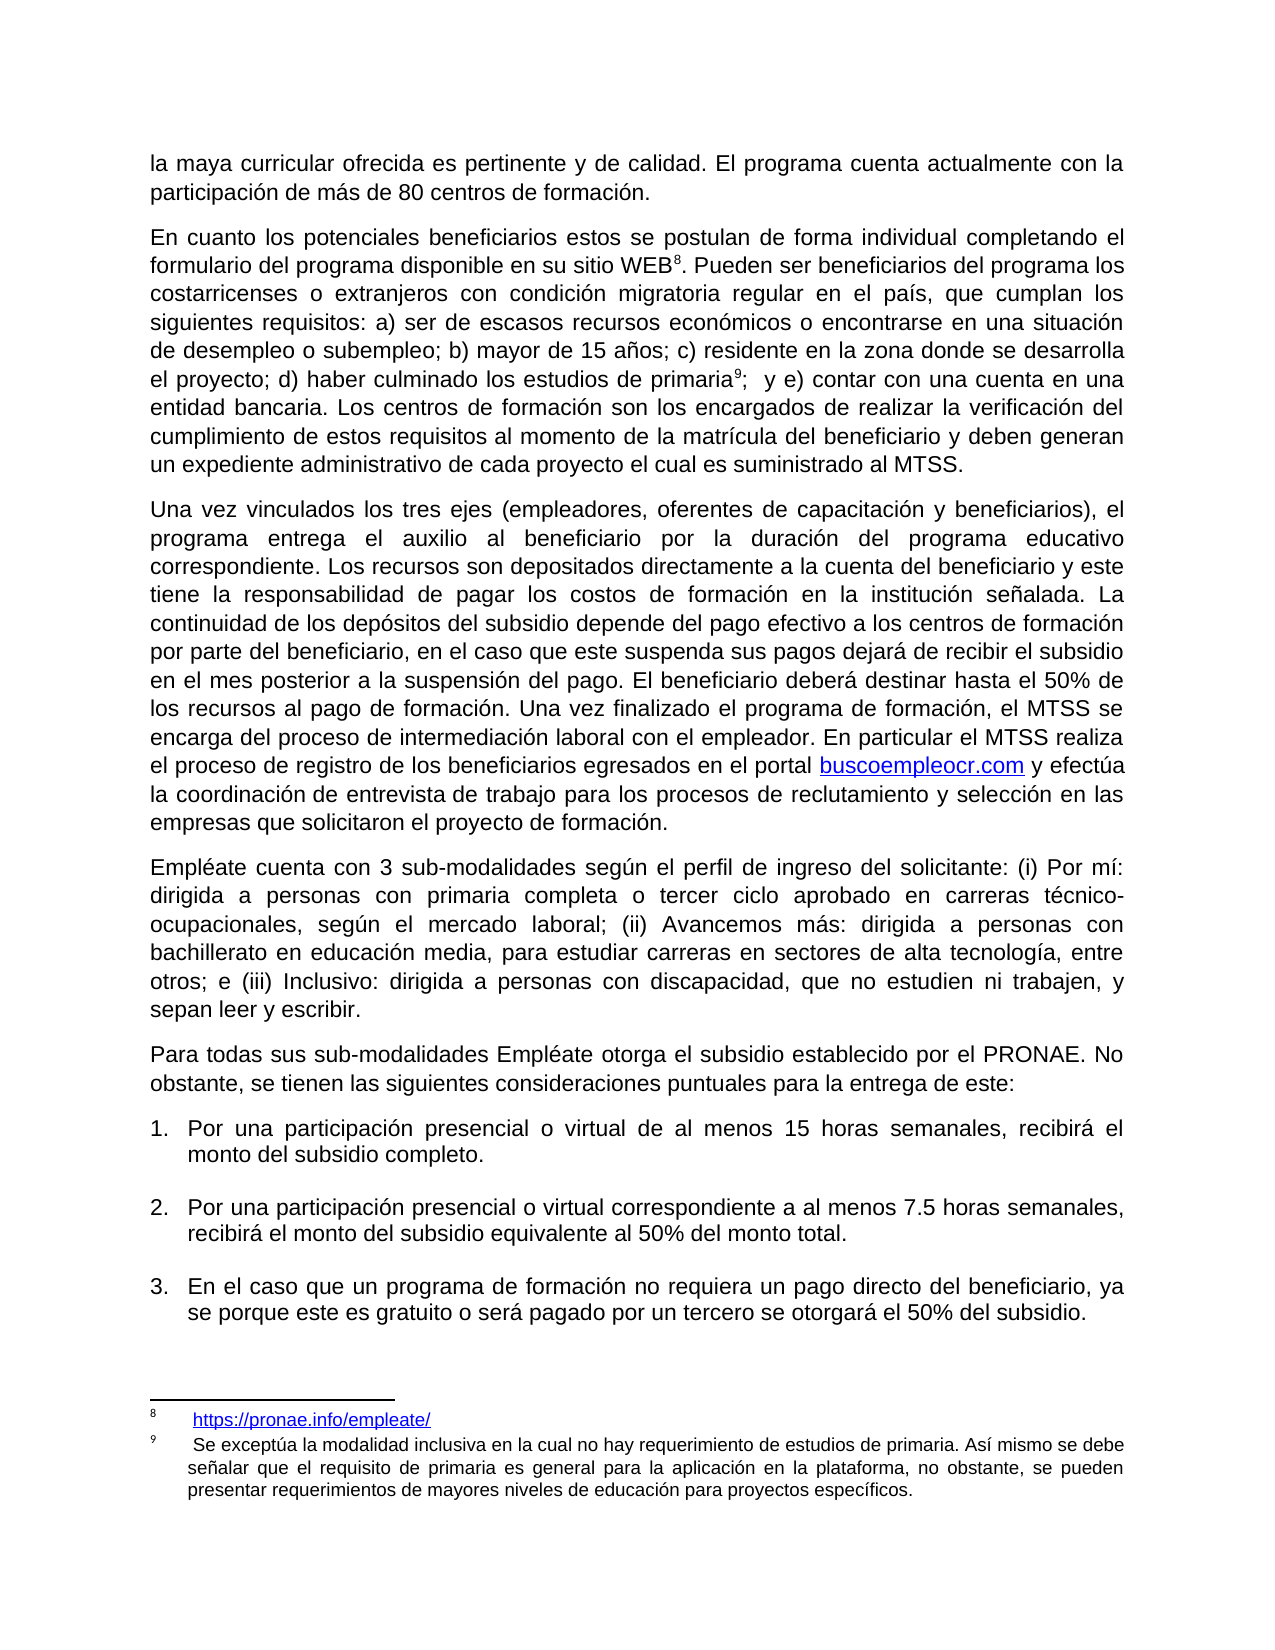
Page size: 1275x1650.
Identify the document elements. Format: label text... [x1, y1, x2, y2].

text En cuanto los potenciales beneficiarios estos se postulan de forma individual completando el formulario del programa disponible en su sitio WEB. Pueden ser beneficiarios del programa los costarricenses o extranjeros con condición migratoria regular en el país, que cumplan los siguientes requisitos: a) ser de escasos recursos económicos o encontrarse en una situación de desempleo o subempleo; b) mayor de 15 años; c) residente en la zona donde se desarrolla el proyecto; d) haber culminado los estudios de primaria; y e) contar con una cuenta en una entidad bancaria. Los centros de formación son los encargados de realizar la verificación del cumplimiento de estos requisitos al momento de la matrícula del beneficiario y deben generan un expediente administrativo de cada proyecto el cual es suministrado al MTSS. [150, 223, 1125, 477]
text Para todas sus sub-modalidades Empléate otorga el subsidio establecido por el PRONAE. No obstante, se tienen las siguientes consideraciones puntuales para la entrega de este: [150, 1041, 1125, 1096]
text Empléate cuenta con 3 sub-modalidades según el perfil de ingreso del solicitante: (i) Por mí: dirigida a personas con primaria completa o tercer ciclo aprobado en carreras técnico-ocupacionales, según el mercado laboral; (ii) Avancemos más: dirigida a personas con bachillerato en educación media, para estudiar carreras en sectores de alta tecnología, entre otros; e (iii) Inclusivo: dirigida a personas con discapacidad, que no estudien ni trabajen, y sepan leer y escribir. [150, 854, 1125, 1023]
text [150, 150, 1125, 205]
text 3. En el caso que un programa de formación no requiera un pago directo del beneficiario, ya se porque este es gratuito o será pagado por un tercero se otorgará el 50% del subsidio. [150, 1273, 1125, 1326]
text 2. Por una participación presencial o virtual correspondiente a al menos 7.5 horas semanales, recibirá el monto del subsidio equivalente al 50% del monto total. [150, 1194, 1125, 1247]
text Una vez vinculados los tres ejes (empleadores, oferentes de capacitación y beneficiarios), el programa entrega el auxilio al beneficiario por la duración del programa educativo correspondiente. Los recursos son depositados directamente a la cuenta del beneficiario y este tiene la responsabilidad de pagar los costos de formación en la institución señalada. La continuidad de los depósitos del subsidio depende del pago efectivo a los centros de formación por parte del beneficiario, en el caso que este suspenda sus pagos dejará de recibir el subsidio en el mes posterior a la suspensión del pago. El beneficiario deberá destinar hasta el 50% de los recursos al pago de formación. Una vez finalizado el programa de formación, el MTSS se encarga del proceso de intermediación laboral con el empleador. En particular el MTSS realiza el proceso de registro de los beneficiarios egresados en el portal buscoempleocr.com y efectúa la coordinación de entrevista de trabajo para los procesos de reclutamiento y selección en las empresas que solicitaron el proyecto de formación. [150, 496, 1125, 835]
text 1. Por una participación presencial o virtual de al menos 15 horas semanales, recibirá el monto del subsidio completo. [150, 1115, 1125, 1168]
